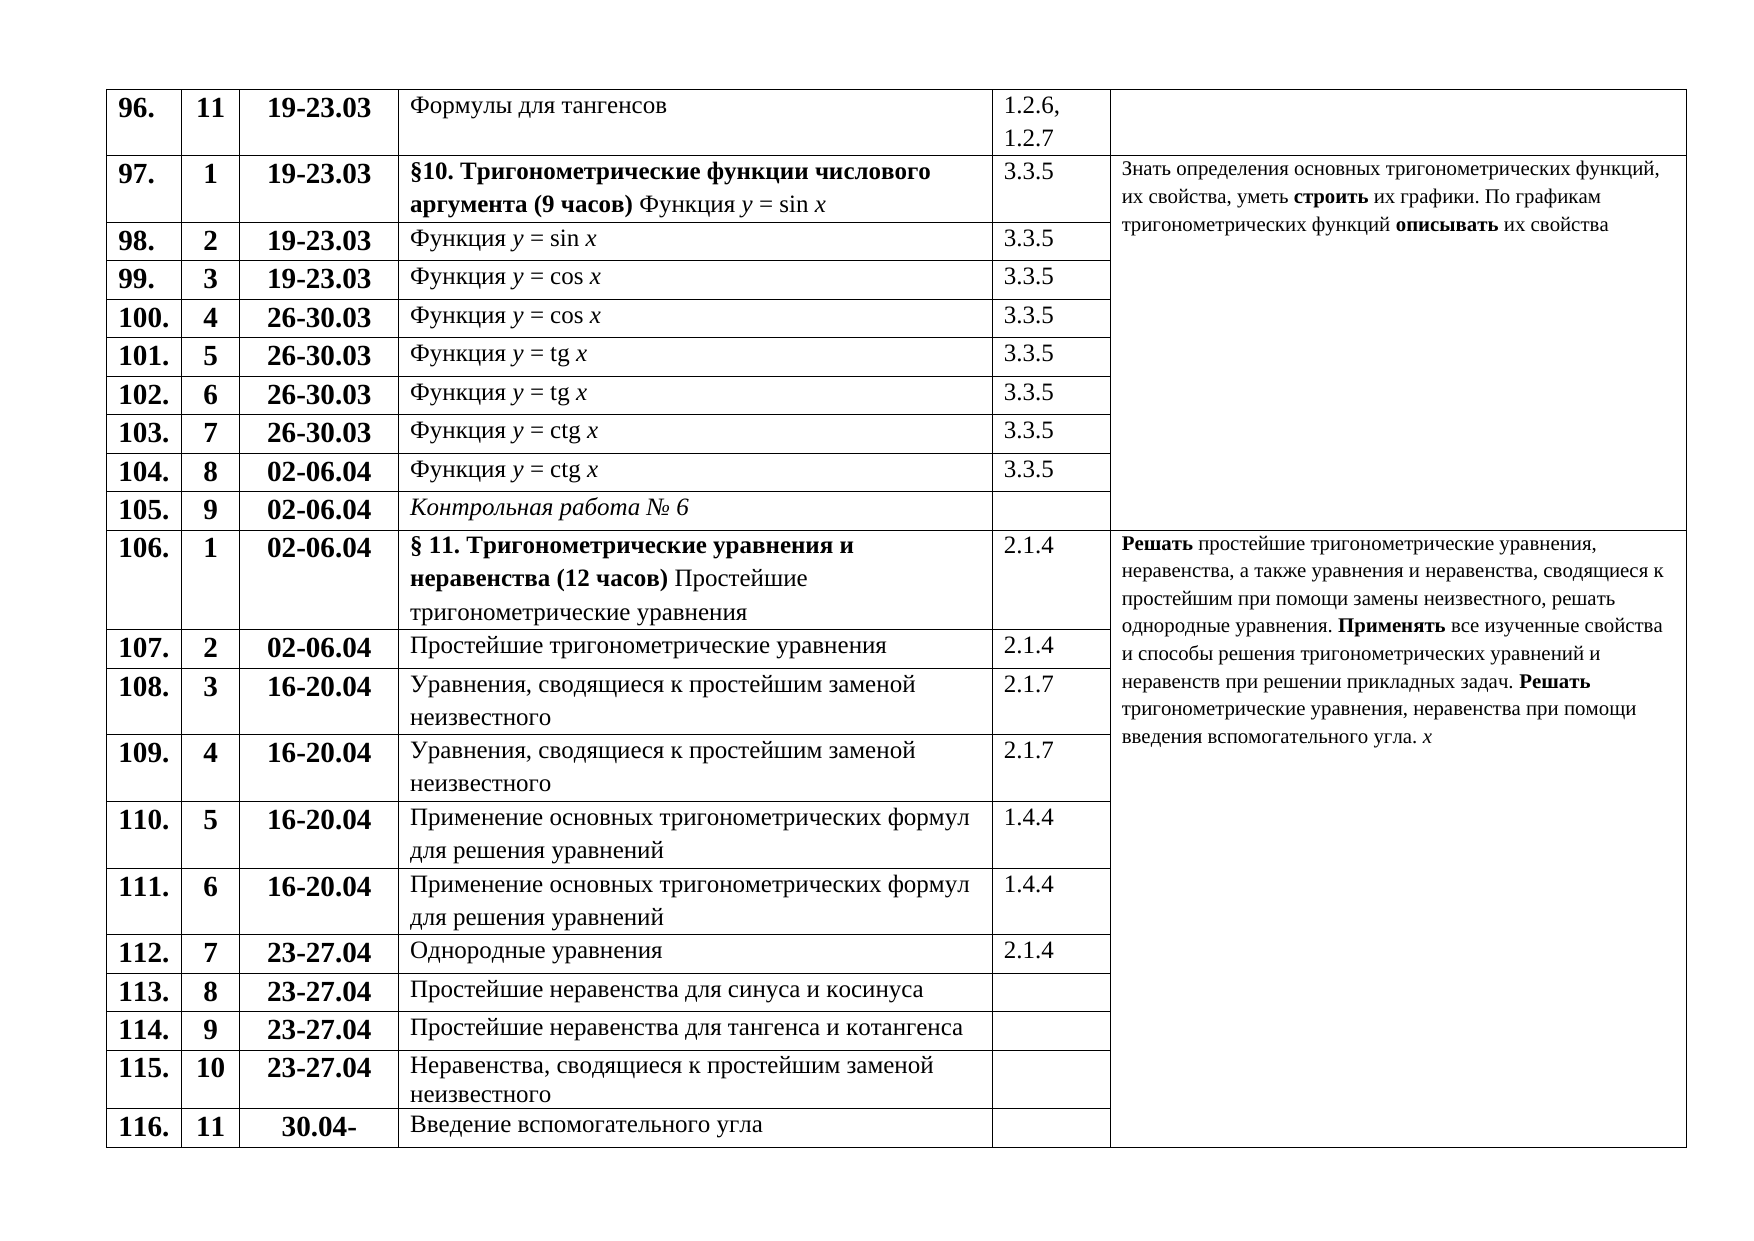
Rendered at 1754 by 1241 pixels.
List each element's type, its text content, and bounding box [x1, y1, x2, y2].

table_cell 11 [182, 1109, 239, 1147]
table_cell [107, 415, 181, 453]
table_cell [107, 935, 181, 973]
table_cell 02-06.04 [240, 454, 398, 491]
table_cell 3.3.5 [993, 261, 1110, 299]
table_cell [993, 974, 1110, 1011]
table_cell 26-30.03 [240, 300, 398, 337]
table_cell 16-20.04 [240, 802, 398, 868]
table_cell [993, 1012, 1110, 1049]
table_cell [107, 1109, 181, 1147]
table_cell 16-20.04 [240, 669, 398, 734]
table_cell Функция y = cos x [399, 261, 992, 299]
table_cell Применение основных тригонометрических формул для решения уравнений [399, 869, 992, 934]
table_cell [107, 492, 181, 529]
table_cell 9 [182, 1012, 239, 1049]
table_cell 8 [182, 454, 239, 491]
table_cell [107, 1051, 181, 1108]
table_cell Простейшие тригонометрические уравнения [399, 630, 992, 668]
table_cell 16-20.04 [240, 869, 398, 934]
table_cell [107, 300, 181, 337]
table_cell Простейшие неравенства для тангенса и котангенса [399, 1012, 992, 1049]
table_cell Знать определения основных тригонометрических функций, их свойства, уметь строить их графики. По графикам тригонометрических функций описывать их свойства [1111, 156, 1686, 529]
table_cell 3.3.5 [993, 338, 1110, 376]
table_cell 1.4.4 [993, 869, 1110, 934]
table_cell Однородные уравнения [399, 935, 992, 973]
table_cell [399, 1109, 992, 1147]
table_cell 11 [182, 90, 239, 155]
table_cell [107, 630, 181, 668]
table_cell 1.2.6, 1.2.7 [993, 90, 1110, 155]
table_cell Решать простейшие тригонометрические уравнения, неравенства, а также уравнения и неравенства, сводящиеся к простейшим при помощи замены неизвестного, решать однородные уравнения. Применять все изученные свойства и способы решения тригонометрических уравнений и неравенств при решении прикладных задач. Решать тригонометрические уравнения, неравенства при помощи введения вспомогательного угла. x [1111, 531, 1686, 1147]
table_cell 2.1.7 [993, 735, 1110, 801]
table_cell 2.1.4 [993, 531, 1110, 629]
table_cell 5 [182, 802, 239, 868]
table_cell 3 [182, 669, 239, 734]
table_cell 2.1.4 [993, 935, 1110, 973]
table_cell 2.1.7 [993, 669, 1110, 734]
table_cell [107, 156, 181, 222]
table_cell [107, 869, 181, 934]
table_cell Простейшие неравенства для синуса и косинуса [399, 974, 992, 1011]
table_cell 3.3.5 [993, 377, 1110, 414]
table_cell Контрольная работа № 6 [399, 492, 992, 529]
table_cell 19-23.03 [240, 261, 398, 299]
table_cell 02-06.04 [240, 531, 398, 629]
table_cell Уравнения, сводящиеся к простейшим заменой неизвестного [399, 669, 992, 734]
table_cell 5 [182, 338, 239, 376]
table_cell [107, 802, 181, 868]
table_cell 7 [182, 415, 239, 453]
table_cell 4 [182, 735, 239, 801]
table_cell 10 [182, 1051, 239, 1108]
table_cell 23-27.04 [240, 1051, 398, 1108]
table_cell Формулы для тангенсов [399, 90, 992, 155]
table_cell §10. Тригонометрические функции числового аргумента (9 часов) Функция y = sin x [399, 156, 992, 222]
table_cell 23-27.04 [240, 935, 398, 973]
table_cell [107, 669, 181, 734]
table_cell 2.1.4 [993, 630, 1110, 668]
table_cell Функция y = tg x [399, 338, 992, 376]
table_cell 19-23.03 [240, 156, 398, 222]
table_cell 8 [182, 974, 239, 1011]
table_cell 1 [182, 531, 239, 629]
table_cell [107, 454, 181, 491]
table_cell 23-27.04 [240, 974, 398, 1011]
table_cell 26-30.03 [240, 338, 398, 376]
table_cell [107, 377, 181, 414]
table_cell 6 [182, 377, 239, 414]
table_cell 1 [182, 156, 239, 222]
table_cell Функция y = cos x [399, 300, 992, 337]
table_cell Применение основных тригонометрических формул для решения уравнений [399, 802, 992, 868]
table_cell 7 [182, 935, 239, 973]
table_cell Функция y = sin x [399, 223, 992, 260]
table_cell 3.3.5 [993, 415, 1110, 453]
table_cell [107, 261, 181, 299]
table_cell 3.3.5 [993, 156, 1110, 222]
table_cell Функция y = tg x [399, 377, 992, 414]
table_cell [107, 735, 181, 801]
table_cell 3 [182, 261, 239, 299]
table_cell 2 [182, 223, 239, 260]
table_cell [107, 338, 181, 376]
table_cell [107, 974, 181, 1011]
table_cell 02-06.04 [240, 492, 398, 529]
table_cell 3.3.5 [993, 454, 1110, 491]
table_cell 30.04-04.05 [240, 1109, 398, 1147]
table_cell [107, 531, 181, 629]
table_cell [107, 223, 181, 260]
table_cell 1.4.4 [993, 802, 1110, 868]
table_cell [107, 90, 181, 155]
table_cell [993, 1051, 1110, 1108]
table_cell 02-06.04 [240, 630, 398, 668]
table_cell Функция y = ctg x [399, 454, 992, 491]
table_cell 23-27.04 [240, 1012, 398, 1049]
table_cell 16-20.04 [240, 735, 398, 801]
table_cell [107, 1012, 181, 1049]
table_cell Уравнения, сводящиеся к простейшим заменой неизвестного [399, 735, 992, 801]
table_cell [993, 492, 1110, 529]
table_cell 9 [182, 492, 239, 529]
table_cell 3.3.5 [993, 300, 1110, 337]
table_cell 2 [182, 630, 239, 668]
table_cell 19-23.03 [240, 223, 398, 260]
table_cell 19-23.03 [240, 90, 398, 155]
table_cell § 11. Тригонометрические уравнения и неравенства (12 часов) Простейшие тригонометрические уравнения [399, 531, 992, 629]
table_cell 26-30.03 [240, 377, 398, 414]
table_cell 4 [182, 300, 239, 337]
table_cell 3.3.5 [993, 223, 1110, 260]
table_cell 26-30.03 [240, 415, 398, 453]
table_cell Функция y = ctg x [399, 415, 992, 453]
table_cell Неравенства, сводящиеся к простейшим заменой неизвестного [399, 1051, 992, 1108]
table_cell 6 [182, 869, 239, 934]
table_cell [993, 1109, 1110, 1147]
